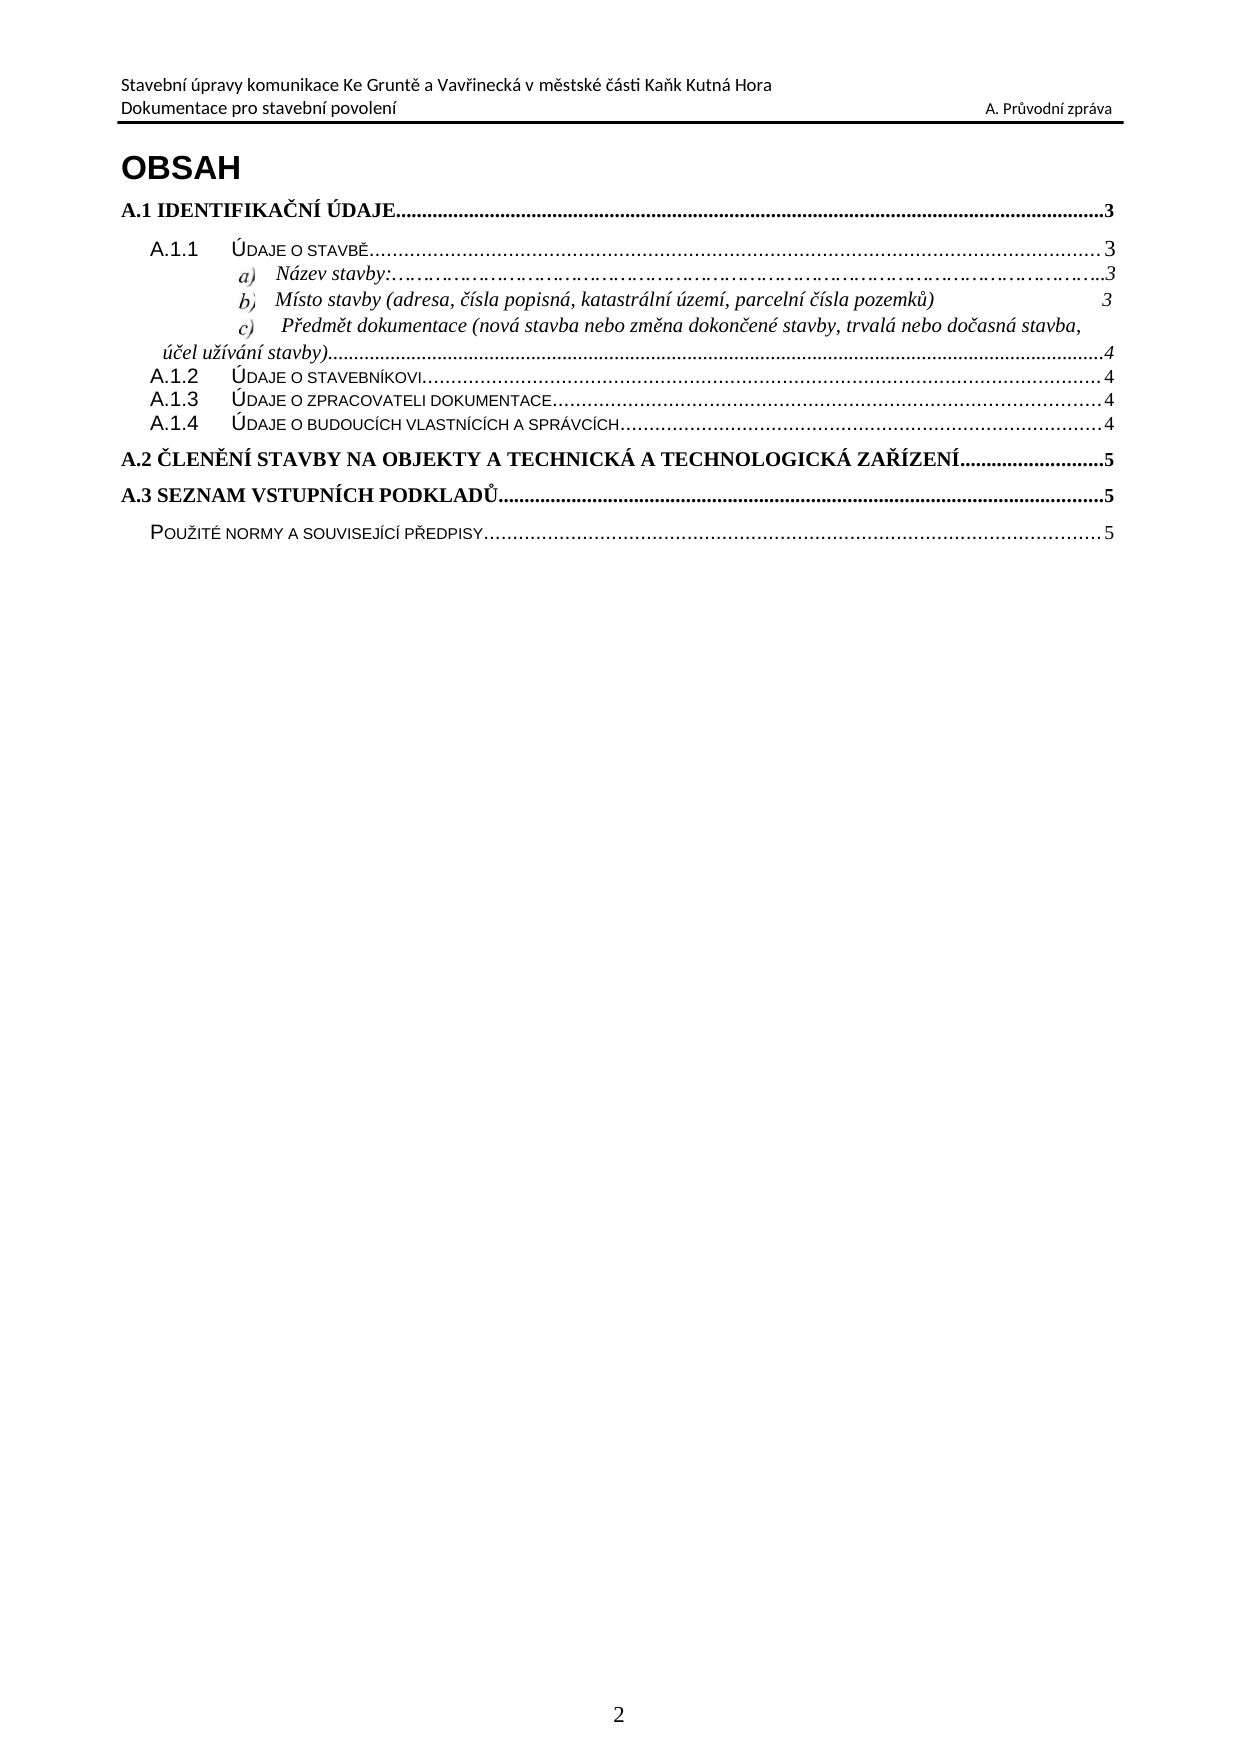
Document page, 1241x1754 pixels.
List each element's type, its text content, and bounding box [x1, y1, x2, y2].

text Stavební úpravy komunikace Ke Gruntě a Vavřinecká v městské části Kaňk Kutná Hora [121, 73, 1117, 96]
text Dokumentace pro stavební povolení A. Průvodní zpráva [121, 96, 1117, 119]
text Místo stavby (adresa, čísla popisná, katastrální území, parcelní čísla pozemků) 3 [121, 287, 1117, 311]
text A.1.2 ÚDAJE O STAVEBNÍKOVI 4 [150, 364, 1117, 388]
text A.1.1 ÚDAJE O STAVBĚ 3 [150, 236, 1117, 262]
text A.1 IDENTIFIKAČNÍ ÚDAJE 3 [121, 198, 1117, 222]
text A.3 SEZNAM VSTUPNÍCH PODKLADŮ 5 [121, 483, 1117, 507]
text A.1.4 ÚDAJE O BUDOUCÍCH VLASTNÍCÍCH A SPRÁVCÍCH 4 [150, 411, 1117, 434]
text účel užívání stavby) 4 [162, 339, 1117, 364]
text POUŽITÉ NORMY A SOUVISEJÍCÍ PŘEDPISY 5 [150, 520, 1117, 544]
text Název stavby:……………………………………………………………………………………………………..3 [121, 262, 1117, 285]
text Předmět dokumentace (nová stavba nebo změna dokončené stavby, trvalá nebo dočasná stavba, [281, 313, 1117, 337]
picture [238, 318, 254, 339]
text OBSAH [121, 148, 1117, 186]
text A.1.3 ÚDAJE O ZPRACOVATELI DOKUMENTACE 4 [150, 388, 1117, 411]
text A.2 ČLENĚNÍ STAVBY NA OBJEKTY A TECHNICKÁ A TECHNOLOGICKÁ ZAŘÍZENÍ 5 [121, 447, 1117, 471]
